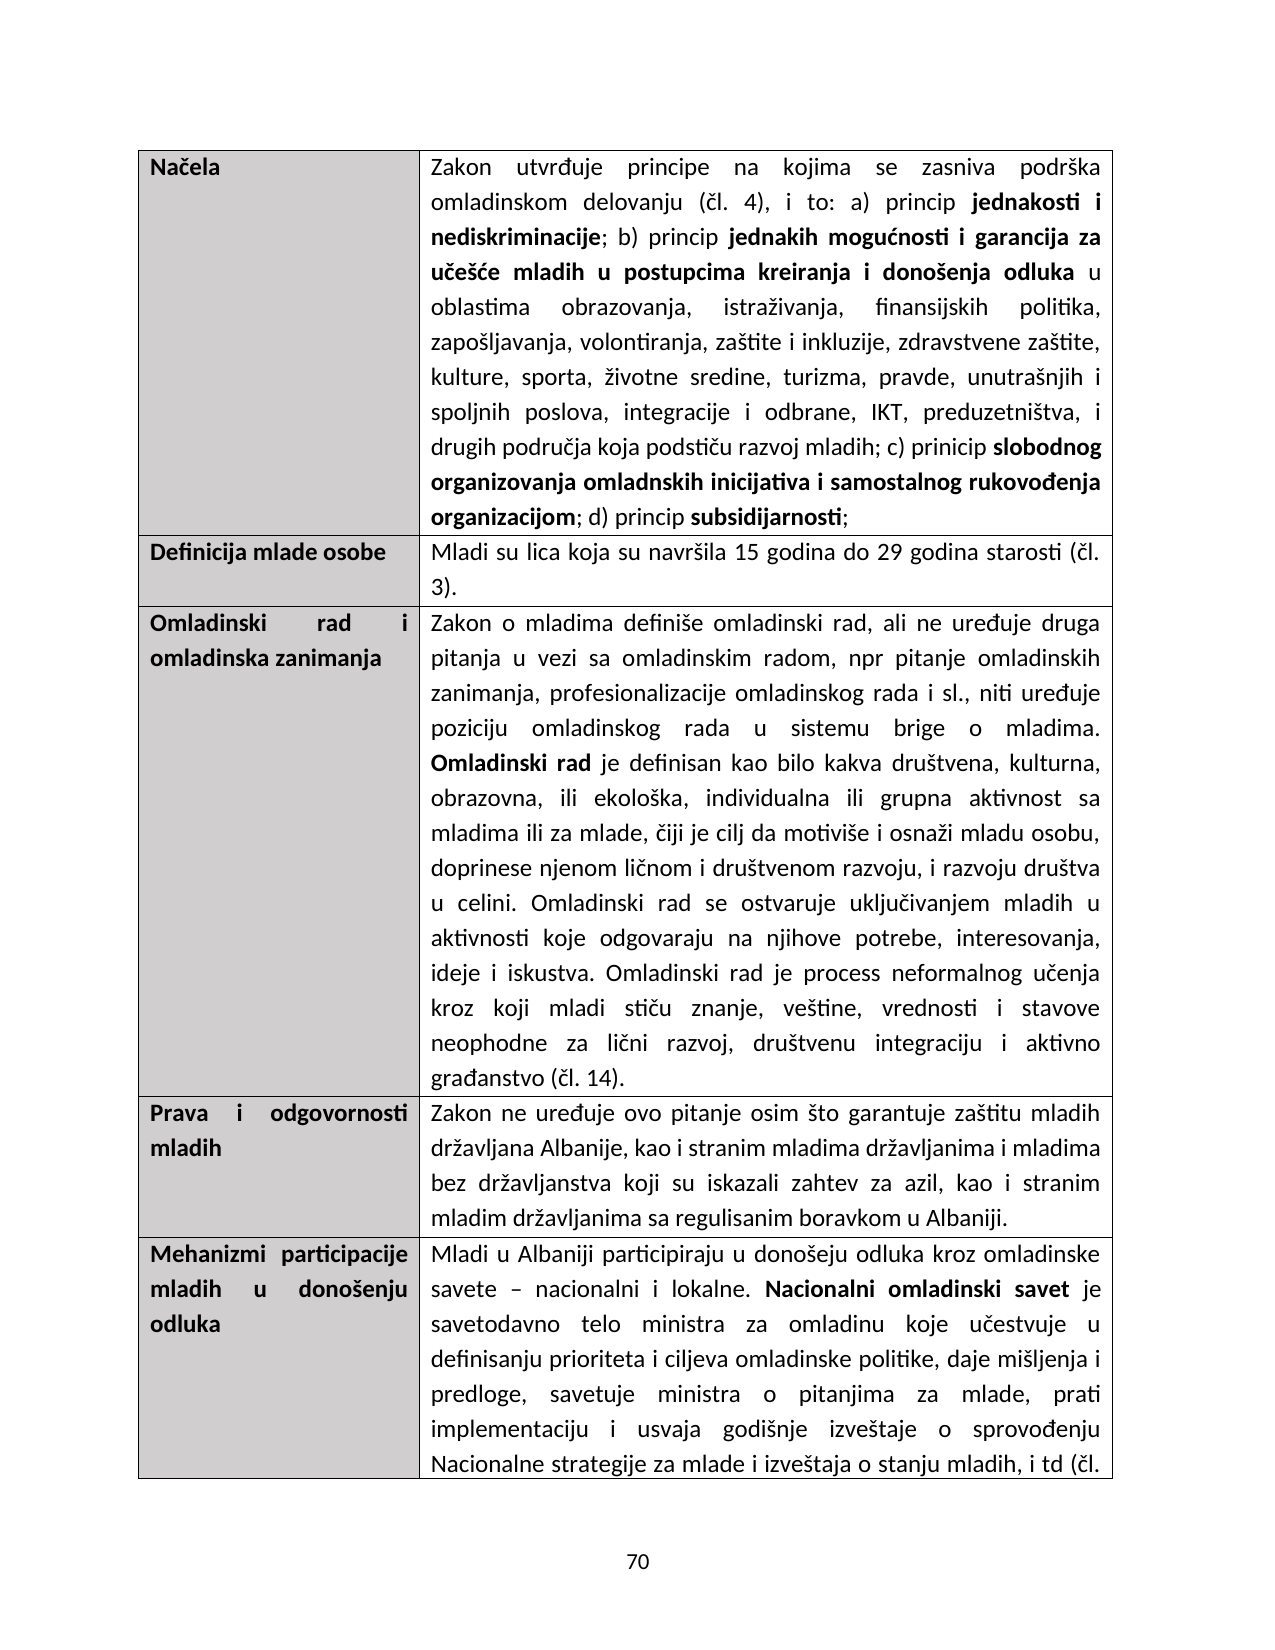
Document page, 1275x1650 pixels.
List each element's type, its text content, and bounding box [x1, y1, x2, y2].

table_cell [420, 1238, 1112, 1478]
table_cell Zakon ne uređuje ovo pitanje osim što garantuje zaštitu mladih državljana Albanije, kao i stranim mladima državljanima i mladima bez državljanstva koji su iskazali zahtev za azil, kao i stranim mladim državljanima sa regulisanim boravkom u Albaniji. [420, 1097, 1112, 1237]
table_cell Mladi su lica koja su navršila 15 godina do 29 godina starosti (čl. 3). [420, 536, 1112, 606]
table_cell Omladinski rad i omladinska zanimanja [139, 607, 419, 1096]
table_cell Prava i odgovornosti mladih [139, 1097, 419, 1237]
table_cell Zakon utvrđuje principe na kojima se zasniva podrška omladinskom delovanju (čl. 4), i to: a) princip jednakosti i nediskriminacije; b) princip jednakih mogućnosti i garancija za učešće mladih u postupcima kreiranja i donošenja odluka u oblastima obrazovanja, istraživanja, finansijskih politika, zapošljavanja, volontiranja, zaštite i inkluzije, zdravstvene zaštite, kulture, sporta, životne sredine, turizma, pravde, unutrašnjih i spoljnih poslova, integracije i odbrane, IKT, preduzetništva, i drugih područja koja podstiču razvoj mladih; c) prinicip slobodnog organizovanja omladnskih inicijativa i samostalnog rukovođenja organizacijom; d) princip subsidijarnosti; [420, 151, 1112, 535]
table_cell Načela [139, 151, 419, 535]
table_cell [139, 1238, 419, 1478]
table_cell Definicija mlade osobe [139, 536, 419, 606]
table_cell Zakon o mladima definiše omladinski rad, ali ne uređuje druga pitanja u vezi sa omladinskim radom, npr pitanje omladinskih zanimanja, profesionalizacije omladinskog rada i sl., niti uređuje poziciju omladinskog rada u sistemu brige o mladima. Omladinski rad je definisan kao bilo kakva društvena, kulturna, obrazovna, ili ekološka, individualna ili grupna aktivnost sa mladima ili za mlade, čiji je cilj da motiviše i osnaži mladu osobu, doprinese njenom ličnom i društvenom razvoju, i razvoju društva u celini. Omladinski rad se ostvaruje uključivanjem mladih u aktivnosti koje odgovaraju na njihove potrebe, interesovanja, ideje i iskustva. Omladinski rad je process neformalnog učenja kroz koji mladi stiču znanje, veštine, vrednosti i stavove neophodne za lični razvoj, društvenu integraciju i aktivno građanstvo (čl. 14). [420, 607, 1112, 1096]
